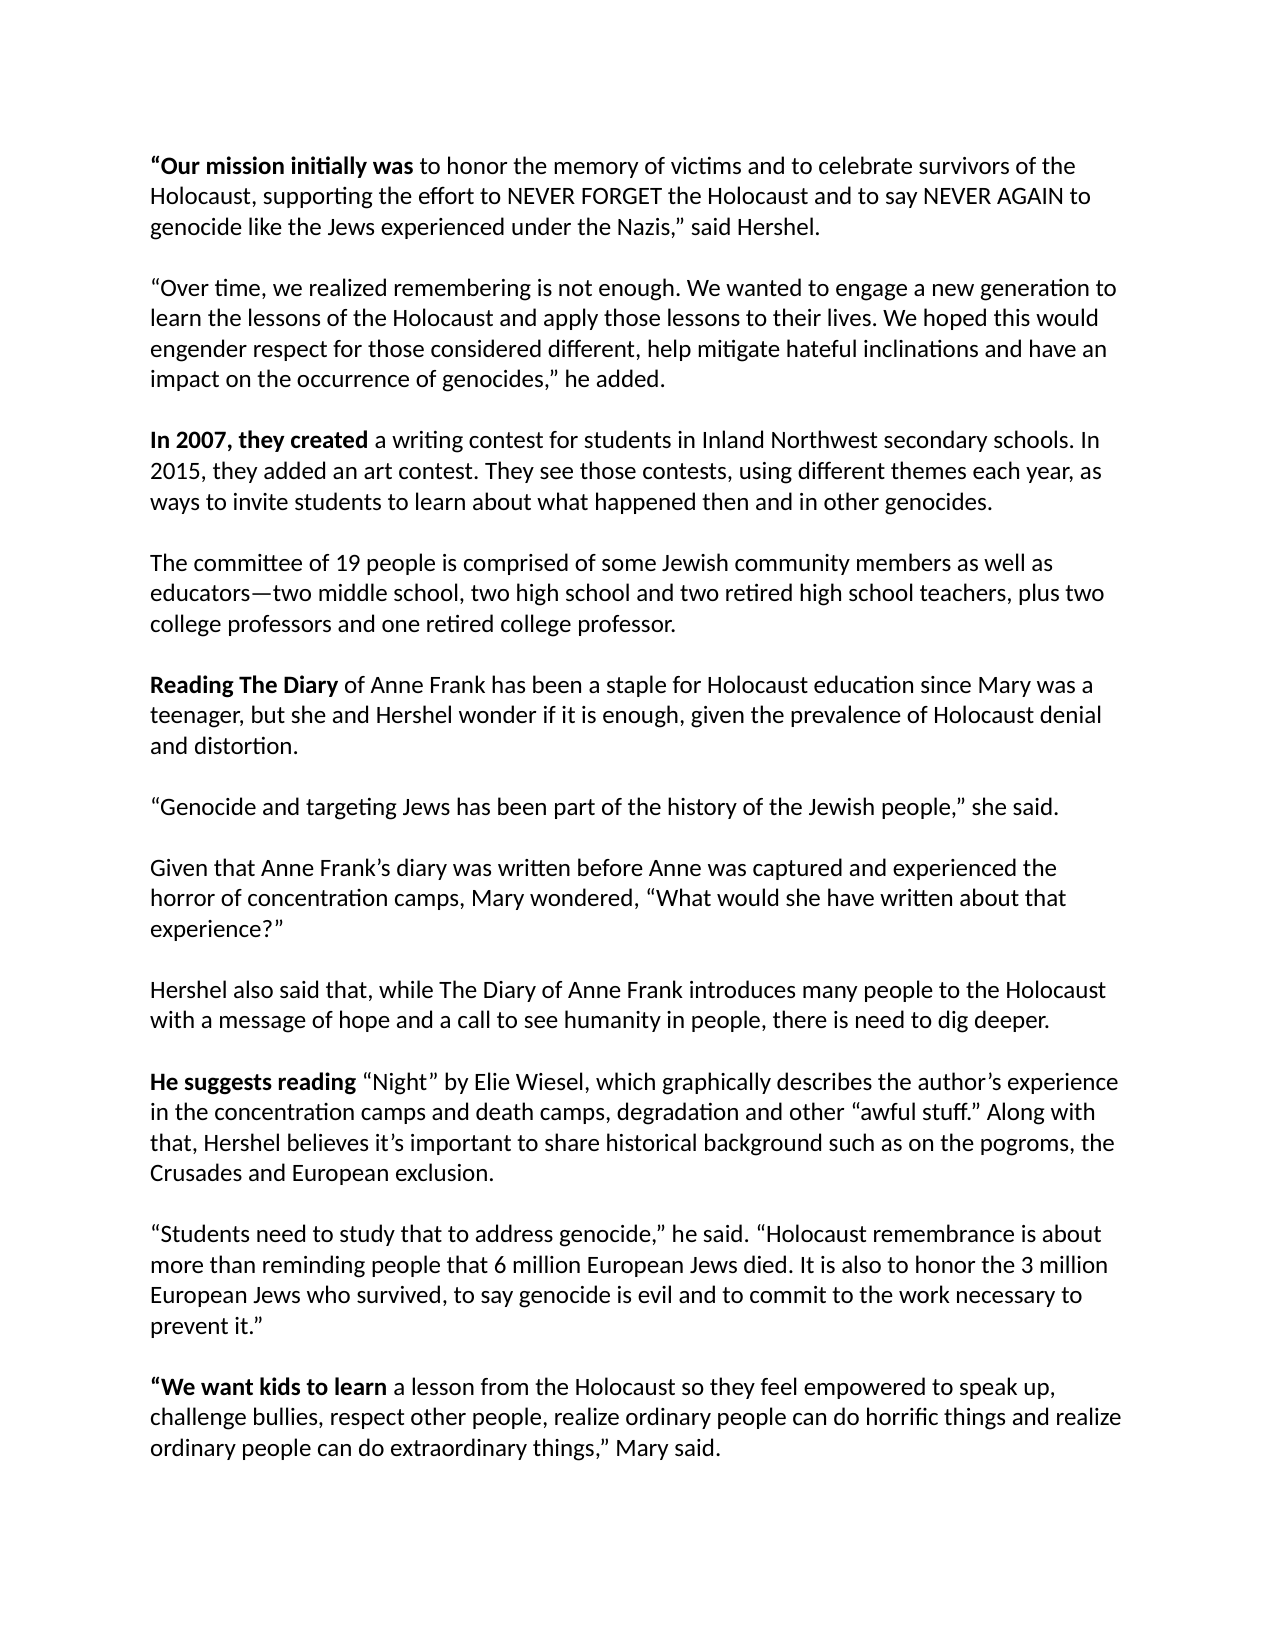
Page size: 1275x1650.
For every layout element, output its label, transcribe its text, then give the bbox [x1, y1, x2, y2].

text “Students need to study that to address genocide,” he said. “Holocaust remembrance is about more than reminding people that 6 million European Jews died. It is also to honor the 3 million European Jews who survived, to say genocide is evil and to commit to the work necessary to prevent it.” [150, 1218, 1125, 1340]
text Given that Anne Frank’s diary was written before Anne was captured and experienced the horror of concentration camps, Mary wondered, “What would she have written about that experience?” [150, 852, 1125, 943]
text The committee of 19 people is comprised of some Jewish community members as well as educators—two middle school, two high school and two retired high school teachers, plus two college professors and one retired college professor. [150, 547, 1125, 638]
text Reading The Diary of Anne Frank has been a staple for Holocaust education since Mary was a teenager, but she and Hershel wonder if it is enough, given the prevalence of Holocaust denial and distortion. [150, 669, 1125, 760]
text “Over time, we realized remembering is not enough. We wanted to engage a new generation to learn the lessons of the Holocaust and apply those lessons to their lives. We hoped this would engender respect for those considered different, help mitigate hateful inclinations and have an impact on the occurrence of genocides,” he added. [150, 272, 1125, 394]
text Hershel also said that, while The Diary of Anne Frank introduces many people to the Holocaust with a message of hope and a call to see humanity in people, there is need to dig deeper. [150, 974, 1125, 1035]
text “We want kids to learn a lesson from the Holocaust so they feel empowered to speak up, challenge bullies, respect other people, realize ordinary people can do horrific things and realize ordinary people can do extraordinary things,” Mary said. [150, 1371, 1125, 1462]
text In 2007, they created a writing contest for students in Inland Northwest secondary schools. In 2015, they added an art contest. They see those contests, using different themes each year, as ways to invite students to learn about what happened then and in other genocides. [150, 425, 1125, 516]
text He suggests reading “Night” by Elie Wiesel, which graphically describes the author’s experience in the concentration camps and death camps, degradation and other “awful stuff.” Along with that, Hershel believes it’s important to share historical background such as on the pogroms, the Crusades and European exclusion. [150, 1066, 1125, 1188]
text “Our mission initially was to honor the memory of victims and to celebrate survivors of the Holocaust, supporting the effort to NEVER FORGET the Holocaust and to say NEVER AGAIN to genocide like the Jews experienced under the Nazis,” said Hershel. [150, 150, 1125, 242]
text “Genocide and targeting Jews has been part of the history of the Jewish people,” she said. [150, 791, 1125, 821]
